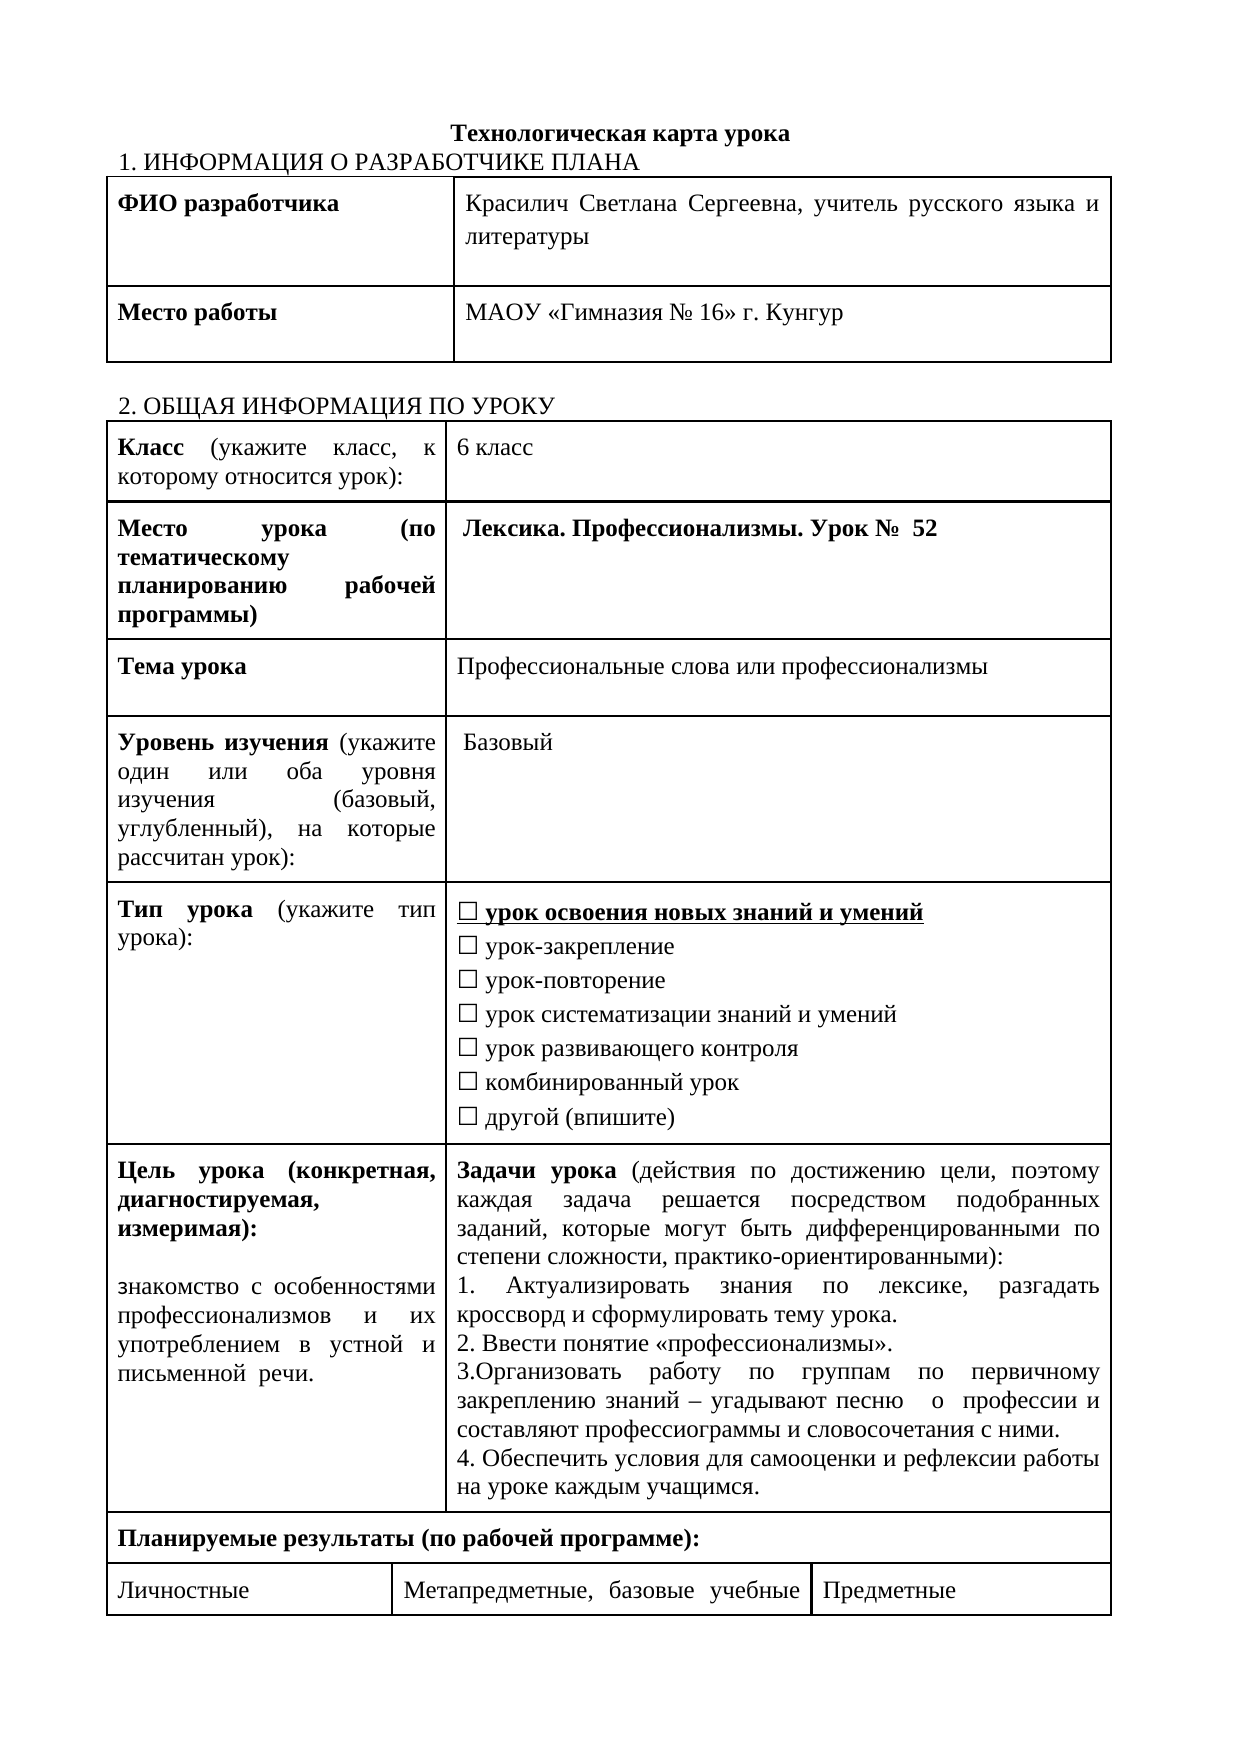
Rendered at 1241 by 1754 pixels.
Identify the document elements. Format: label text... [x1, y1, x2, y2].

table_cell Предметные [813, 1564, 1110, 1614]
text 1. ИНФОРМАЦИЯ О РАЗРАБОТЧИКЕ ПЛАНА [118, 147, 1122, 176]
table_cell Цель урока (конкретная, диагностируемая, измеримая): знакомство с особенностями профессионализмов и их употреблением в устной и письменной речи. [108, 1145, 445, 1511]
table_cell Личностные [108, 1564, 391, 1614]
table_cell Профессиональные слова или профессионализмы [447, 640, 1110, 714]
text 2. ОБЩАЯ ИНФОРМАЦИЯ ПО УРОКУ [118, 391, 1122, 420]
table_cell МАОУ «Гимназия № 16» г. Кунгур [455, 287, 1110, 361]
table_header ФИО разработчика [108, 177, 453, 285]
text Технологическая карта урока [118, 118, 1122, 147]
table_cell Уровень изучения (укажите один или оба уровня изучения (базовый, углубленный), на которые рассчитан урок): [108, 717, 445, 881]
table_cell Место работы [108, 287, 453, 361]
table_cell ☐ урок освоения новых знаний и умений ☐ урок-закрепление ☐ урок-повторение ☐ урок систематизации знаний и умений ☐ урок развивающего контроля ☐ комбинированный урок ☐ другой (впишите) [447, 883, 1110, 1143]
table_header Красилич Светлана Сергеевна, учитель русского языка и литературы [455, 178, 1110, 285]
table_header Класс (укажите класс, к которому относится урок): [108, 422, 445, 500]
table_cell Тип урока (укажите тип урока): [108, 883, 445, 1143]
table_cell Базовый [447, 717, 1110, 881]
table_cell Место урока (по тематическому планированию рабочей программы) [108, 503, 445, 638]
table_cell Планируемые результаты (по рабочей программе): [108, 1513, 1110, 1562]
table_cell Тема урока [108, 640, 445, 714]
table_cell Задачи урока (действия по достижению цели, поэтому каждая задача решается посредством подобранных заданий, которые могут быть дифференцированными по степени сложности, практико-ориентированными): 1. Актуализировать знания по лексике, разгадать кроссворд и сформулировать тему урока. 2. Ввести понятие «профессионализмы». 3.Организовать работу по группам по первичному закреплению знаний – угадывают песню о профессии и составляют профессиограммы и словосочетания с ними. 4. Обеспечить условия для самооценки и рефлексии работы на уроке каждым учащимся. [447, 1145, 1110, 1511]
table_header 6 класс [447, 422, 1110, 500]
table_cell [393, 1564, 810, 1614]
table_cell Лексика. Профессионализмы. Урок № 52 [447, 503, 1110, 638]
